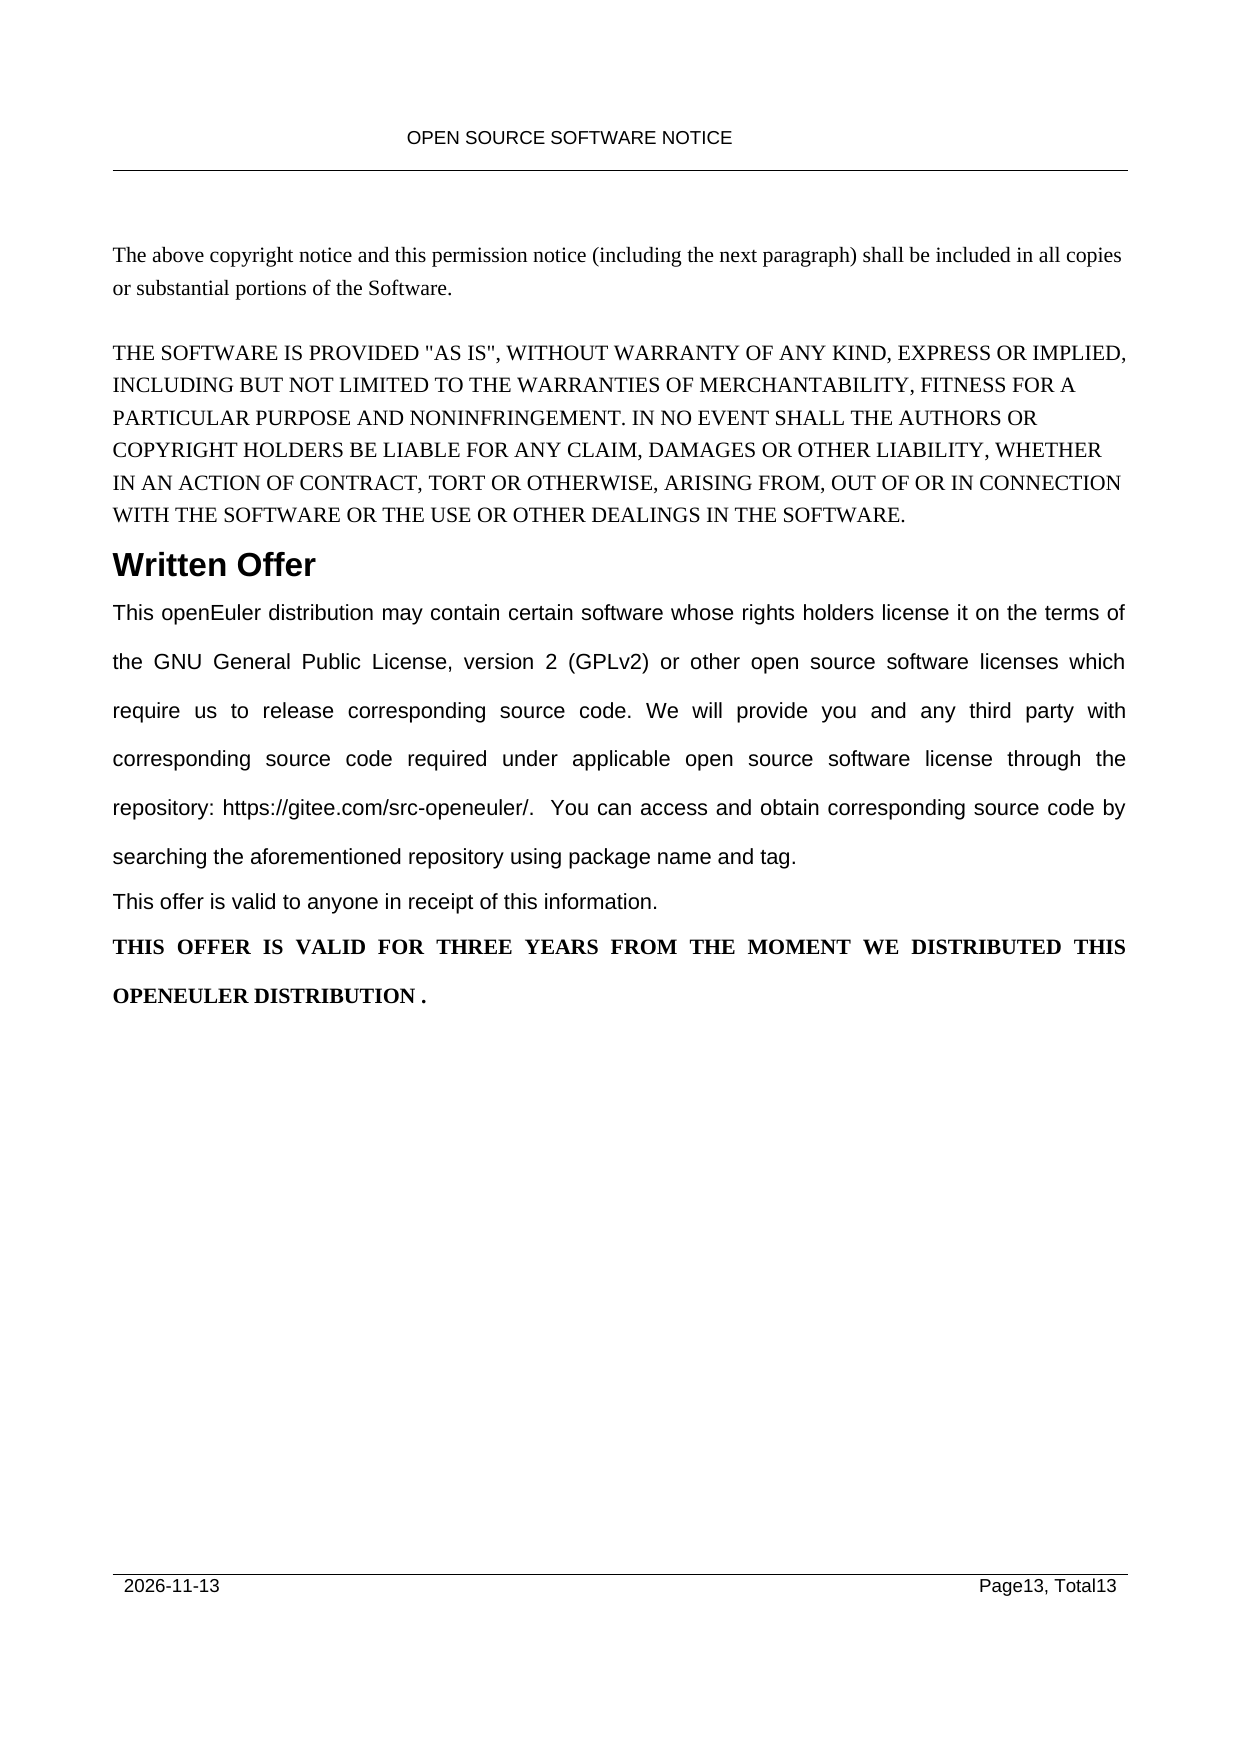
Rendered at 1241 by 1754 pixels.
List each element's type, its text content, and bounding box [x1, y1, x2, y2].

text Written Offer [112, 531, 1128, 596]
text This offer is valid to anyone in receipt of this information. [112, 885, 1128, 918]
text This openEuler distribution may contain certain software whose rights holders license it on the terms of the GNU General Public License, version 2 (GPLv2) or other open source software licenses which require us to release corresponding source code. We will provide you and any third party with corresponding source code required under applicable open source software license through the repository: https://gitee.com/src-openeuler/. You can access and obtain corresponding source code by searching the aforementioned repository using package name and tag. [112, 596, 1128, 873]
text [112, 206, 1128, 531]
text THIS OFFER IS VALID FOR THREE YEARS FROM THE MOMENT WE DISTRIBUTED THIS OPENEULER DISTRIBUTION . [112, 930, 1128, 1012]
